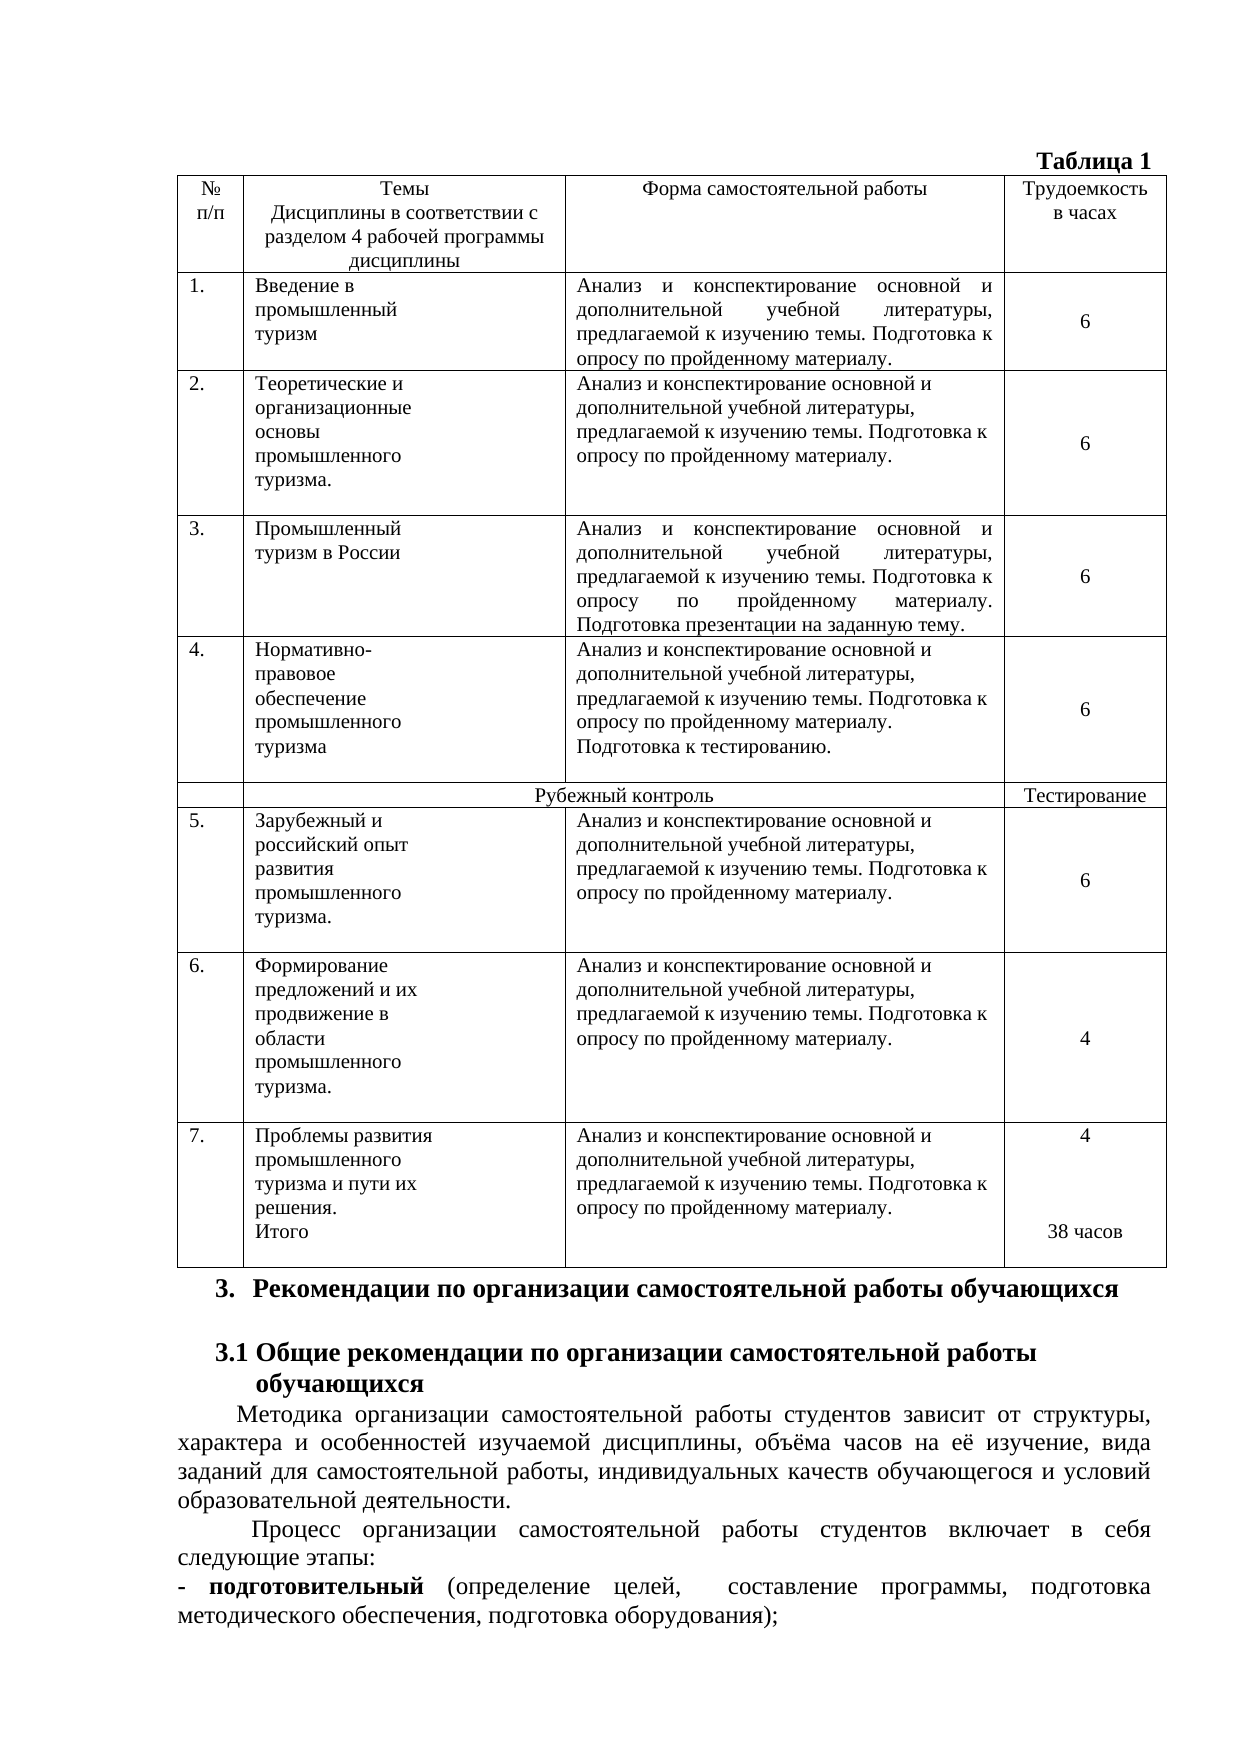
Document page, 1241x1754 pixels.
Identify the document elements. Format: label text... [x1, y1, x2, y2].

table_cell Рубежный контроль [244, 783, 1004, 807]
table_cell 5. [178, 808, 243, 952]
table_cell Введение в промышленный туризм [244, 273, 565, 369]
table_cell Анализ и конспектирование основной и дополнительной учебной литературы, предлагаемой к изучению темы. Подготовка к опросу по пройденному материалу. Подготовка к тестированию. [566, 637, 1004, 782]
table_cell 7. [178, 1123, 243, 1267]
table_cell Анализ и конспектирование основной и дополнительной учебной литературы, предлагаемой к изучению темы. Подготовка к опросу по пройденному материалу. [566, 953, 1004, 1122]
table_cell Проблемы развития промышленного туризма и пути их решения. Итого [244, 1123, 565, 1267]
table_cell Тестирование [1005, 783, 1166, 807]
table_cell 6 [1005, 808, 1166, 952]
table_cell Анализ и конспектирование основной и дополнительной учебной литературы, предлагаемой к изучению темы. Подготовка к опросу по пройденному материалу. [566, 371, 1004, 515]
table_cell Анализ и конспектирование основной и дополнительной учебной литературы, предлагаемой к изучению темы. Подготовка к опросу по пройденному материалу. [566, 808, 1004, 952]
table_cell 4 [1005, 953, 1166, 1122]
table_cell 6 [1005, 273, 1166, 369]
table_header № п/п [178, 176, 243, 272]
table_cell Анализ и конспектирование основной и дополнительной учебной литературы, предлагаемой к изучению темы. Подготовка к опросу по пройденному материалу. [566, 1123, 1004, 1267]
table_cell 4. [178, 637, 243, 782]
table_cell [178, 783, 243, 807]
table_cell 3. [178, 516, 243, 636]
table_cell Зарубежный и российский опыт развития промышленного туризма. [244, 808, 565, 952]
list Общие рекомендации по организации самостоятельной работы обучающихся [215, 1336, 1152, 1399]
table_cell Формирование предложений и их продвижение в области промышленного туризма. [244, 953, 565, 1122]
table_cell 4 38 часов [1005, 1123, 1166, 1267]
text Процесс организации самостоятельной работы студентов включает в себя следующие этапы: [177, 1514, 1152, 1571]
table_cell Нормативно- правовое обеспечение промышленного туризма [244, 637, 565, 782]
table_cell Теоретические и организационные основы промышленного туризма. [244, 371, 565, 515]
table_header Темы Дисциплины в соответствии с разделом 4 рабочей программы дисциплины [244, 176, 565, 272]
text Методика организации самостоятельной работы студентов зависит от структуры, характера и особенностей изучаемой дисциплины, объёма часов на её изучение, вида заданий для самостоятельной работы, индивидуальных качеств обучающегося и условий образовательной деятельности. [177, 1399, 1152, 1514]
table_cell 6. [178, 953, 243, 1122]
table_cell 2. [178, 371, 243, 515]
table_cell 6 [1005, 516, 1166, 636]
table_cell 6 [1005, 371, 1166, 515]
text Таблица 1 [177, 146, 1152, 175]
list Рекомендации по организации самостоятельной работы обучающихся [215, 1272, 1152, 1303]
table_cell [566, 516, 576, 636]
table_cell Промышленный туризм в России [244, 516, 565, 636]
table_cell 6 [1005, 637, 1166, 782]
table_cell 1. [178, 273, 243, 369]
table_cell Анализ и конспектирование основной и дополнительной учебной литературы, предлагаемой к изучению темы. Подготовка к опросу по пройденному материалу. [566, 273, 1004, 369]
table_header Форма самостоятельной работы [566, 176, 1004, 272]
table_header Трудоемкость в часах [1005, 176, 1166, 272]
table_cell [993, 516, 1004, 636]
text - подготовительный (определение целей, составление программы, подготовка методического обеспечения, подготовка оборудования); [177, 1571, 1152, 1629]
